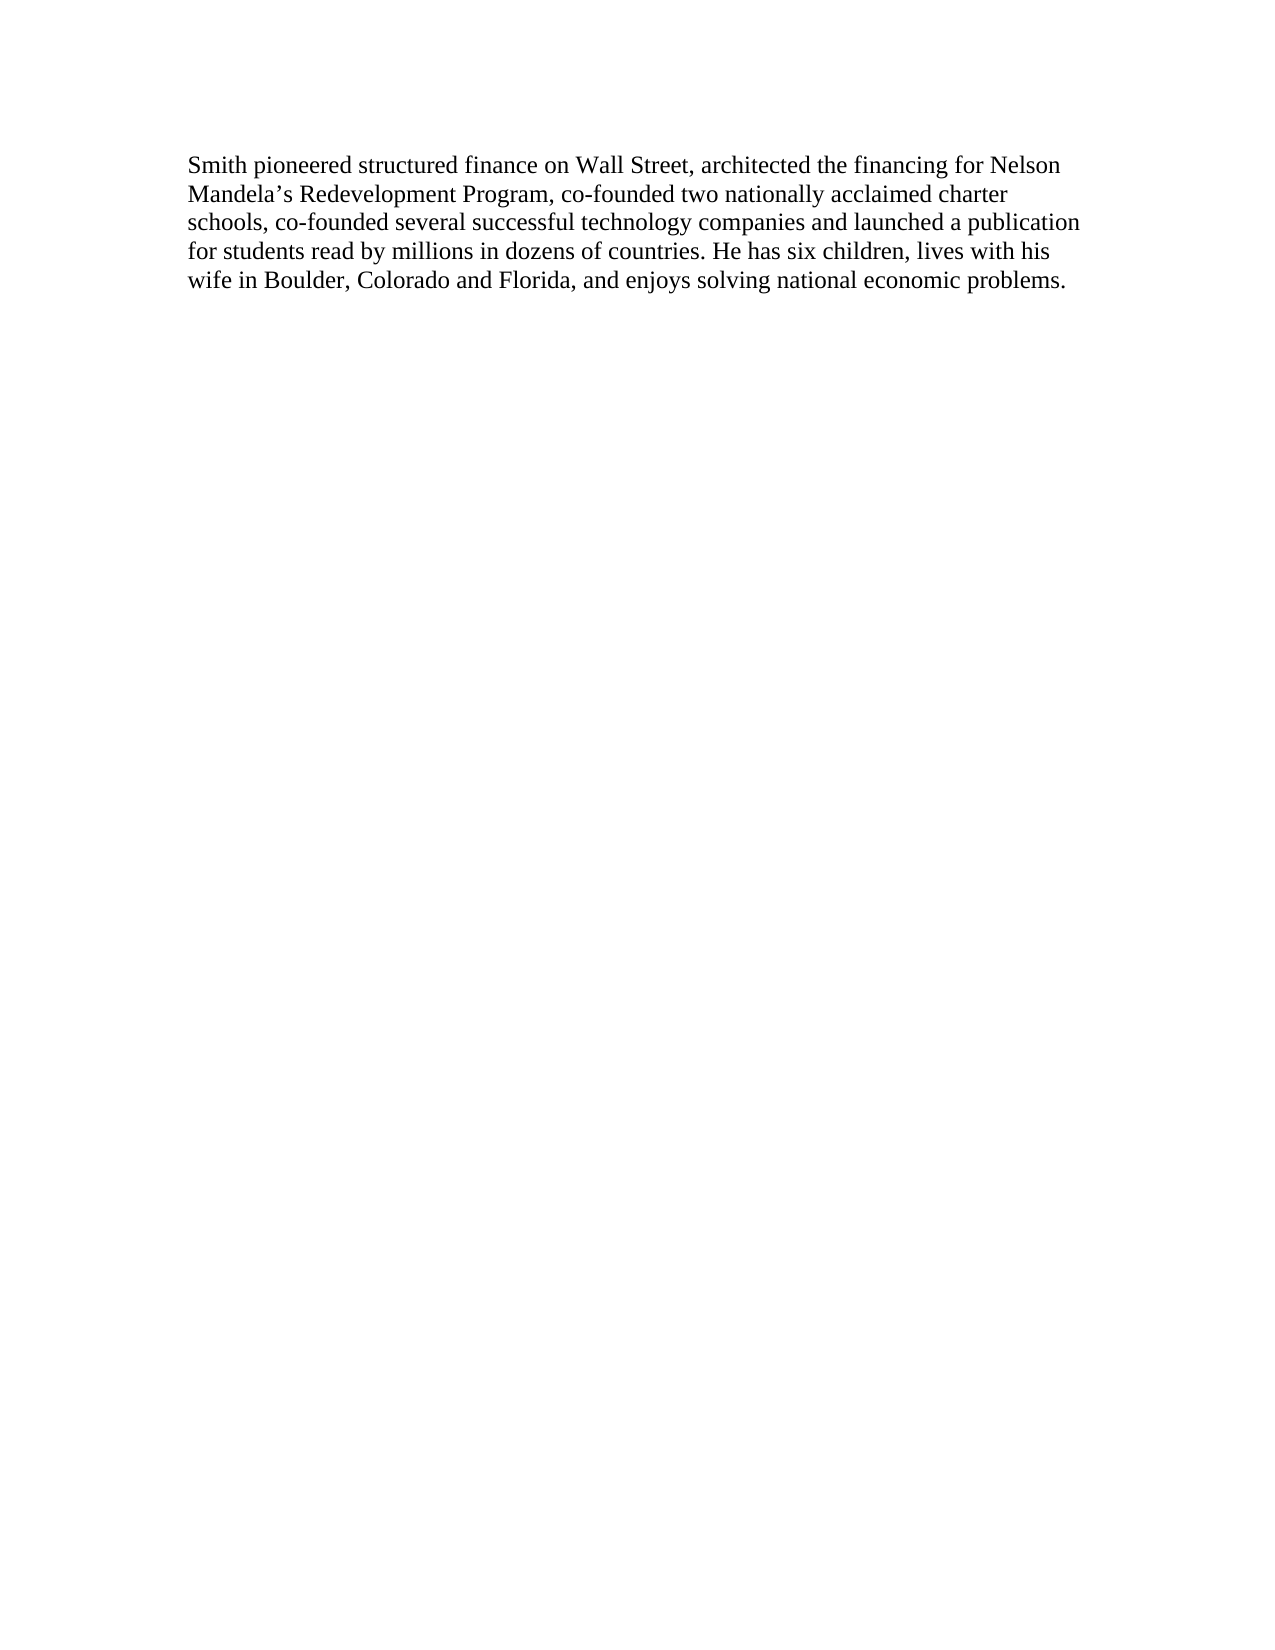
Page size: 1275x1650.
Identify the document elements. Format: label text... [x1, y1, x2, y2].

text Smith pioneered structured finance on Wall Street, architected the financing for Nelson Mandela’s Redevelopment Program, co-founded two nationally acclaimed charter schools, co-founded several successful technology companies and launched a publication for students read by millions in dozens of countries. He has six children, lives with his wife in Boulder, Colorado and Florida, and enjoys solving national economic problems. [187, 150, 1087, 294]
